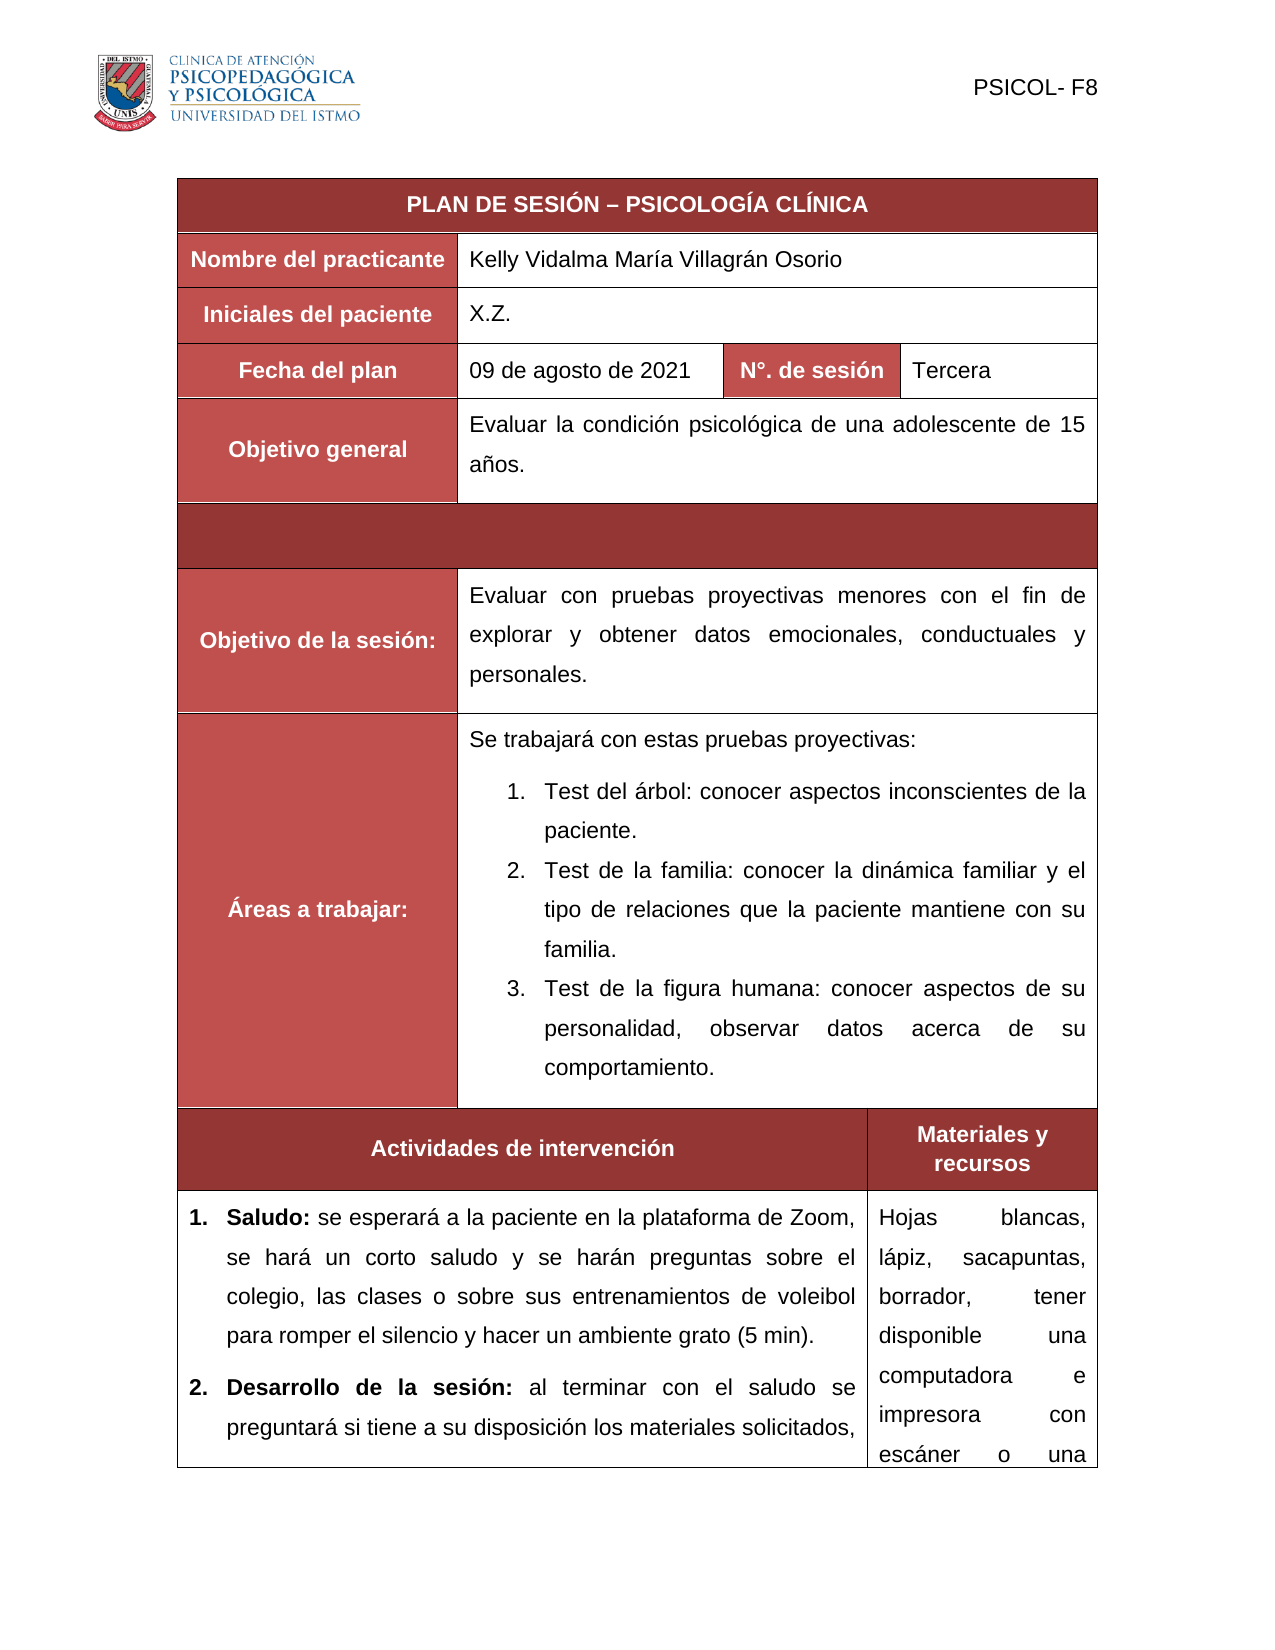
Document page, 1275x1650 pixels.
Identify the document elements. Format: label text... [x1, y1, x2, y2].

table_cell Áreas a trabajar: [178, 714, 457, 1107]
table_cell Se trabajará con estas pruebas proyectivas: Test del árbol: conocer aspectos inconscientes de la paciente. Test de la familia: conocer la dinámica familiar y el tipo de relaciones que la paciente mantiene con su familia. Test de la figura humana: conocer aspectos de su personalidad, observar datos acerca de su comportamiento. [458, 714, 1097, 1107]
table_cell 09 de agosto de 2021 [458, 344, 723, 397]
table_cell Nombre del practicante [178, 234, 457, 287]
table_cell Actividades de intervención [178, 1109, 867, 1190]
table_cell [178, 1191, 867, 1467]
table_cell Iniciales del paciente [178, 288, 457, 343]
table_cell Materiales y recursos [868, 1109, 1097, 1190]
table_cell Kelly Vidalma María Villagrán Osorio [458, 234, 1097, 287]
table_cell [178, 504, 1097, 568]
table_cell Tercera [901, 344, 1097, 397]
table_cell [868, 1191, 1097, 1467]
table_cell N°. de sesión [724, 344, 900, 397]
table_cell Fecha del plan [178, 344, 457, 397]
table_header PLAN DE SESIÓN – PSICOLOGÍA CLÍNICA [178, 179, 1097, 232]
picture [42, 25, 422, 166]
table_cell X.Z. [458, 288, 1097, 343]
table_cell Evaluar con pruebas proyectivas menores con el fin de explorar y obtener datos emocionales, conductuales y personales. [458, 569, 1097, 712]
table_cell Objetivo general [178, 399, 457, 502]
table_cell Objetivo de la sesión: [178, 569, 457, 712]
table_cell Evaluar la condición psicológica de una adolescente de 15 años. [458, 399, 1097, 502]
